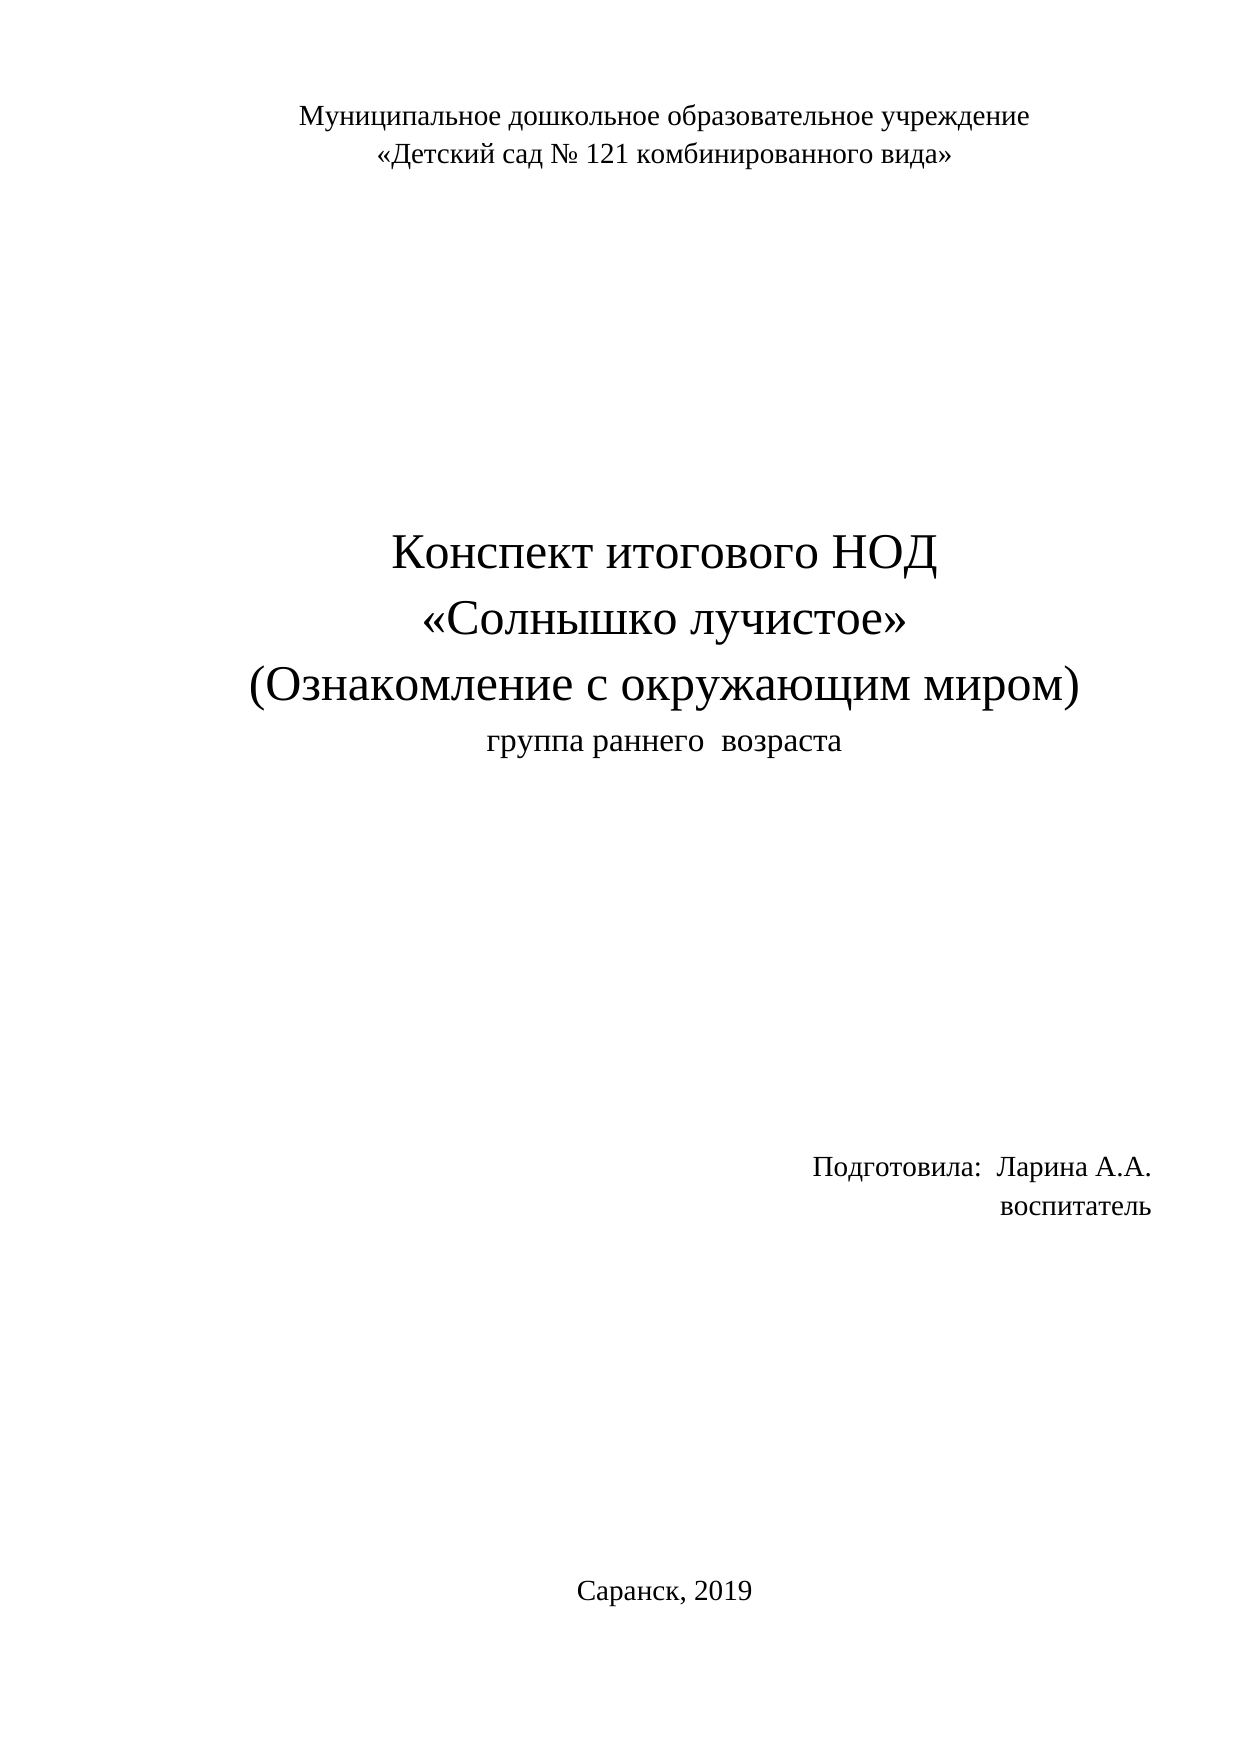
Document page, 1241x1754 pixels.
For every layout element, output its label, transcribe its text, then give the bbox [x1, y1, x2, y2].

text Саранск, 2019 [177, 1573, 1152, 1607]
text воспитатель [177, 1188, 1152, 1221]
text Муниципальное дошкольное образовательное учреждение [177, 98, 1152, 131]
text Конспект итогового НОД [177, 522, 1152, 579]
text группа раннего возраста [177, 720, 1152, 758]
text «Солнышко лучистое» [177, 588, 1152, 645]
text Подготовила: Ларина А.А. [177, 1149, 1152, 1183]
text (Ознакомление с окружающим миром) [177, 654, 1152, 711]
text «Детский сад № 121 комбинированного вида» [177, 136, 1152, 170]
